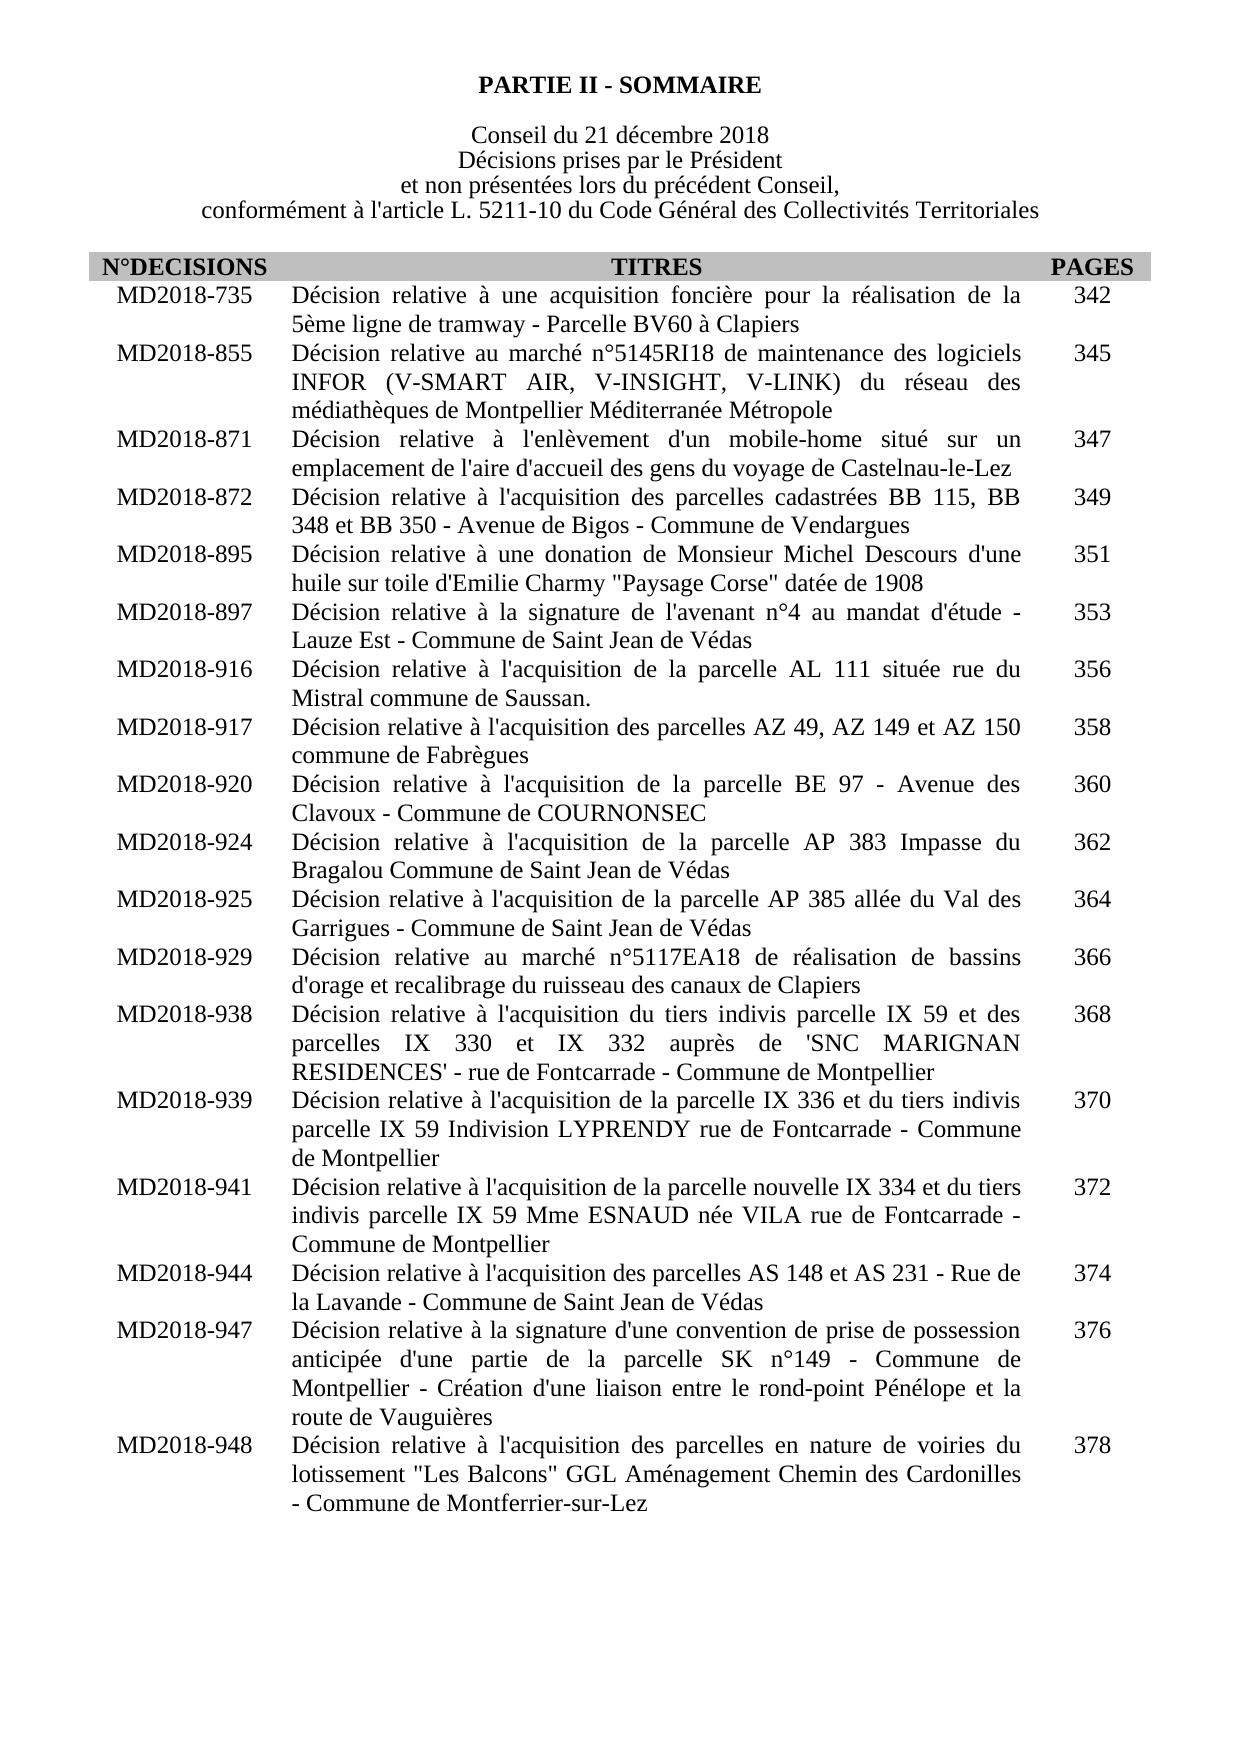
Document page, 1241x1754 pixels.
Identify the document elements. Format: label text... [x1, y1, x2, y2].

table_cell MD2018-947 [89, 1316, 280, 1431]
table_cell 351 [1033, 539, 1151, 597]
table_cell MD2018-924 [89, 827, 280, 884]
table_cell Décision relative à l'acquisition de la parcelle AP 385 allée du Val des Garrigues - Commune de Saint Jean de Védas [280, 884, 1033, 942]
table_cell 364 [1033, 884, 1151, 942]
table_cell Décision relative à l'acquisition du tiers indivis parcelle IX 59 et des parcelles IX 330 et IX 332 auprès de 'SNC MARIGNAN RESIDENCES' - rue de Fontcarrade - Commune de Montpellier [280, 999, 1033, 1086]
table_header TITRES [280, 252, 1033, 281]
table_cell 349 [1033, 482, 1151, 539]
table_header N°DECISIONS [89, 252, 280, 281]
table_cell Décision relative à la signature d'une convention de prise de possession anticipée d'une partie de la parcelle SK n°149 - Commune de Montpellier - Création d'une liaison entre le rond-point Pénélope et la route de Vauguières [280, 1316, 1033, 1431]
table_cell 366 [1033, 942, 1151, 999]
table_cell Décision relative à l'acquisition de la parcelle BE 97 - Avenue des Clavoux - Commune de COURNONSEC [280, 769, 1033, 827]
table_cell 376 [1033, 1316, 1151, 1431]
table_cell MD2018-938 [89, 999, 280, 1086]
table_cell Décision relative au marché n°5117EA18 de réalisation de bassins d'orage et recalibrage du ruisseau des canaux de Clapiers [280, 942, 1033, 999]
table_cell MD2018-925 [89, 884, 280, 942]
table_header PAGES [1033, 252, 1151, 281]
table_cell Décision relative à l'acquisition des parcelles AS 148 et AS 231 - Rue de la Lavande - Commune de Saint Jean de Védas [280, 1258, 1033, 1316]
table_cell Décision relative à l'acquisition des parcelles en nature de voiries du lotissement "Les Balcons" GGL Aménagement Chemin des Cardonilles - Commune de Montferrier-sur-Lez [280, 1431, 1033, 1517]
table_cell Décision relative à une acquisition foncière pour la réalisation de la 5ème ligne de tramway - Parcelle BV60 à Clapiers [280, 281, 1033, 338]
table_cell Décision relative à l'acquisition de la parcelle nouvelle IX 334 et du tiers indivis parcelle IX 59 Mme ESNAUD née VILA rue de Fontcarrade - Commune de Montpellier [280, 1172, 1033, 1258]
table_cell 362 [1033, 827, 1151, 884]
table_cell Décision relative à une donation de Monsieur Michel Descours d'une huile sur toile d'Emilie Charmy "Paysage Corse" datée de 1908 [280, 539, 1033, 597]
table_cell 345 [1033, 338, 1151, 424]
table_cell Décision relative au marché n°5145RI18 de maintenance des logiciels INFOR (V-SMART AIR, V-INSIGHT, V-LINK) du réseau des médiathèques de Montpellier Méditerranée Métropole [280, 338, 1033, 424]
table_cell MD2018-916 [89, 654, 280, 712]
table_cell MD2018-929 [89, 942, 280, 999]
table_cell Décision relative à l'enlèvement d'un mobile-home situé sur un emplacement de l'aire d'accueil des gens du voyage de Castelnau-le-Lez [280, 424, 1033, 482]
table_cell 370 [1033, 1086, 1151, 1172]
table_cell MD2018-948 [89, 1431, 280, 1517]
table_cell MD2018-872 [89, 482, 280, 539]
table_cell MD2018-941 [89, 1172, 280, 1258]
table_cell MD2018-871 [89, 424, 280, 482]
table_cell MD2018-897 [89, 597, 280, 654]
table_cell MD2018-895 [89, 539, 280, 597]
table_cell Décision relative à la signature de l'avenant n°4 au mandat d'étude - Lauze Est - Commune de Saint Jean de Védas [280, 597, 1033, 654]
table_cell 374 [1033, 1258, 1151, 1316]
table_cell MD2018-735 [89, 281, 280, 338]
table_cell MD2018-855 [89, 338, 280, 424]
table_cell Décision relative à l'acquisition des parcelles AZ 49, AZ 149 et AZ 150 commune de Fabrègues [280, 712, 1033, 769]
table_cell MD2018-917 [89, 712, 280, 769]
table_cell 378 [1033, 1431, 1151, 1517]
table_cell 360 [1033, 769, 1151, 827]
table_cell 372 [1033, 1172, 1151, 1258]
table_cell MD2018-939 [89, 1086, 280, 1172]
table_cell 353 [1033, 597, 1151, 654]
table_cell MD2018-944 [89, 1258, 280, 1316]
table_cell 368 [1033, 999, 1151, 1086]
table_cell 347 [1033, 424, 1151, 482]
table_cell 342 [1033, 281, 1151, 338]
table_cell Décision relative à l'acquisition de la parcelle AP 383 Impasse du Bragalou Commune de Saint Jean de Védas [280, 827, 1033, 884]
table_cell MD2018-920 [89, 769, 280, 827]
table_cell 358 [1033, 712, 1151, 769]
table_cell 356 [1033, 654, 1151, 712]
table_cell Décision relative à l'acquisition de la parcelle IX 336 et du tiers indivis parcelle IX 59 Indivision LYPRENDY rue de Fontcarrade - Commune de Montpellier [280, 1086, 1033, 1172]
table_cell Décision relative à l'acquisition de la parcelle AL 111 située rue du Mistral commune de Saussan. [280, 654, 1033, 712]
table_cell Décision relative à l'acquisition des parcelles cadastrées BB 115, BB 348 et BB 350 - Avenue de Bigos - Commune de Vendargues [280, 482, 1033, 539]
